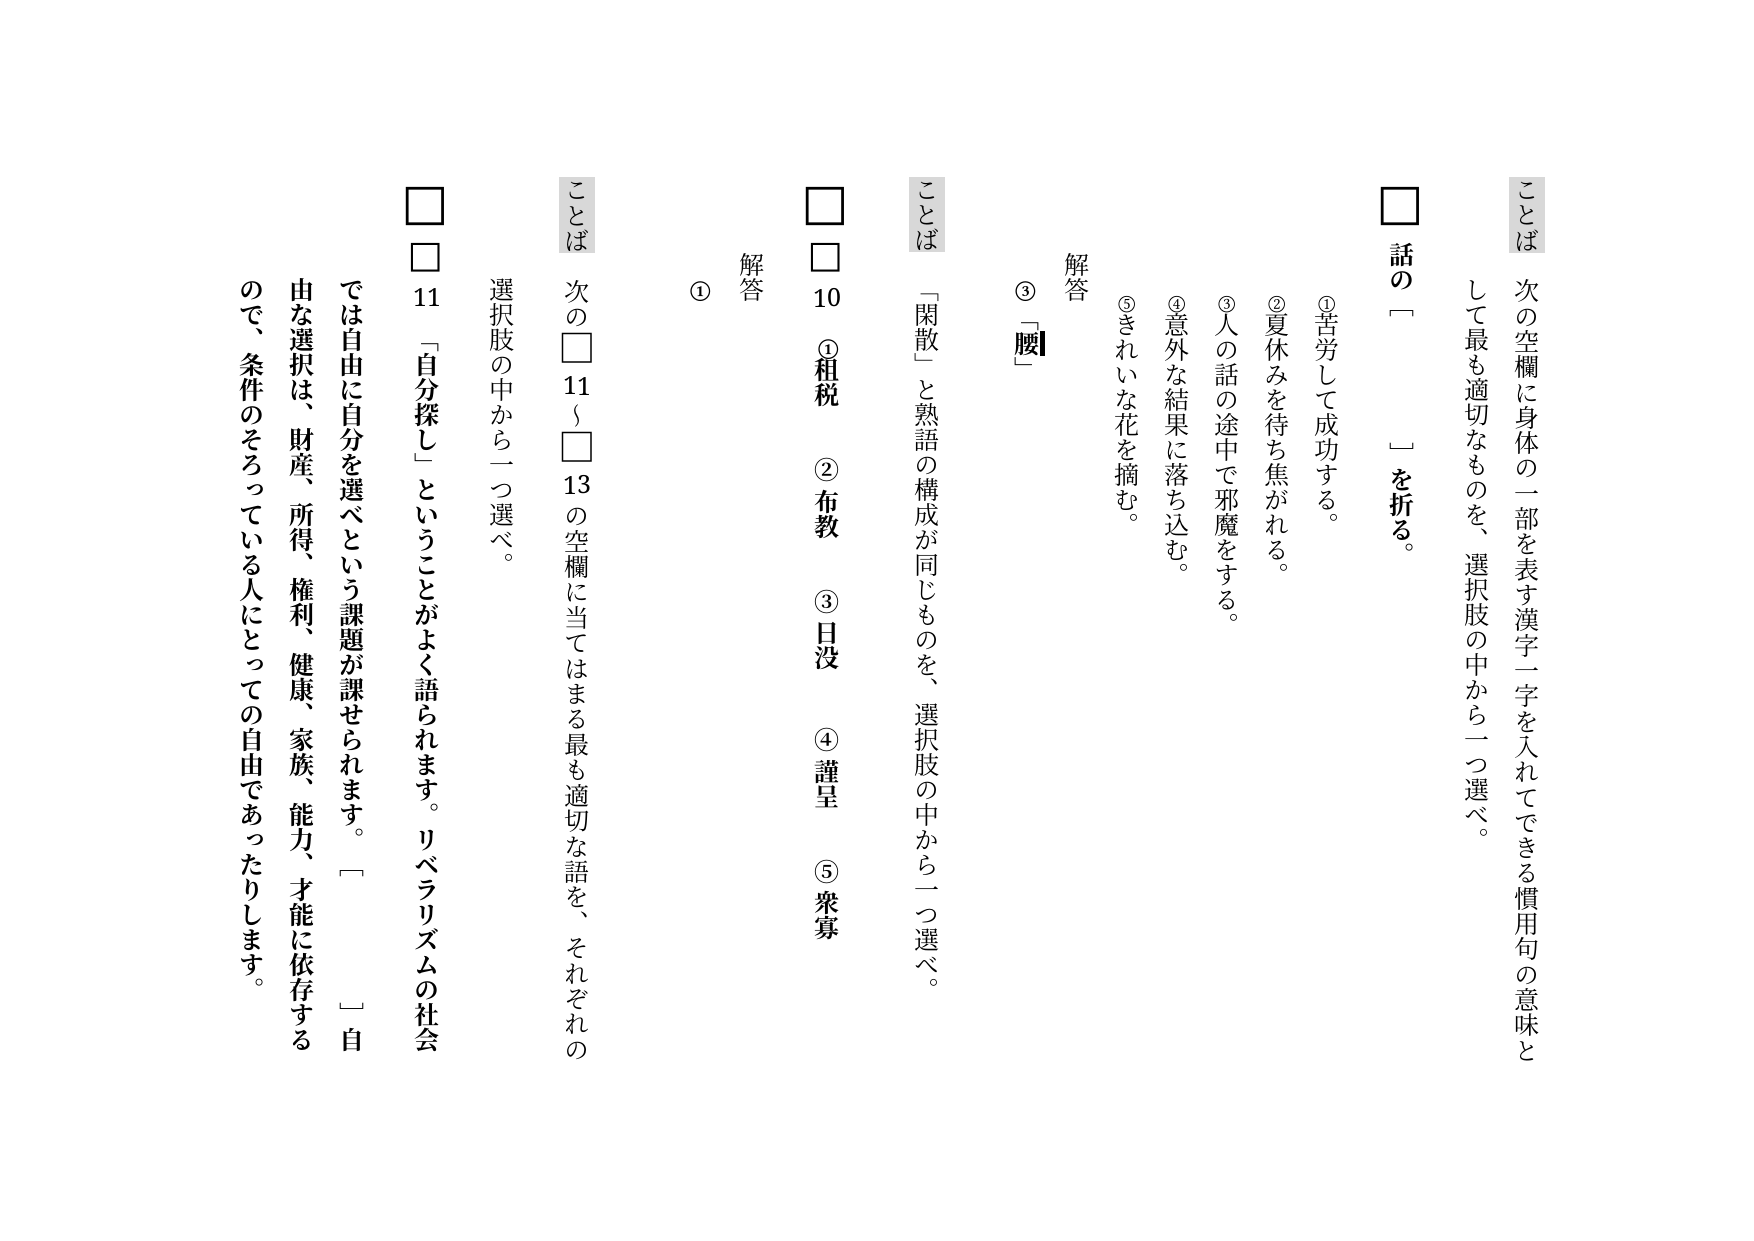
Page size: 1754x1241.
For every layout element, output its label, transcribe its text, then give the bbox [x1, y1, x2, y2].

text ① 苦労して成功する。 [1302, 277, 1352, 1063]
text ことば 次の□11～□13の空欄に当てはまる最も適切な語を、それぞれの選択肢の中から一つ選べ。 [477, 177, 627, 1063]
text 解答 [727, 252, 777, 1063]
text 解答 [1052, 252, 1102, 1063]
text □ 話の［ ］を折る。 [1352, 177, 1452, 1063]
text ② 夏休みを待ち焦がれる。 [1252, 277, 1302, 1063]
text ③「腰」 [1002, 277, 1052, 1063]
text ⑤ きれいな花を摘む。 [1102, 277, 1152, 1063]
text ① [677, 277, 727, 1063]
text ことば 「閑散」と熟語の構成が同じものを、選択肢の中から一つ選べ。 [902, 177, 952, 1063]
text □□10 ① 租税 ② 布教 ③ 日没 ④ 謹呈 ⑤ 衆寡 [777, 177, 877, 1063]
text □□11 「自分探し」ということがよく語られます。リベラリズムの社会では自由に自分を選べという課題が課せられます。［ ］自由な選択は、財産、所得、権利、健康、家族、能力、才能に依存するので、条件のそろっている人にとっての自由であったりします。 [227, 177, 477, 1063]
text ③ 人の話の途中で邪魔をする。 [1202, 277, 1252, 1063]
text ④ 意外な結果に落ち込む。 [1152, 277, 1202, 1063]
text ことば 次の空欄に身体の一部を表す漢字一字を入れてできる慣用句の意味として最も適切なものを、選択肢の中から一つ選べ。 [1452, 177, 1552, 1063]
